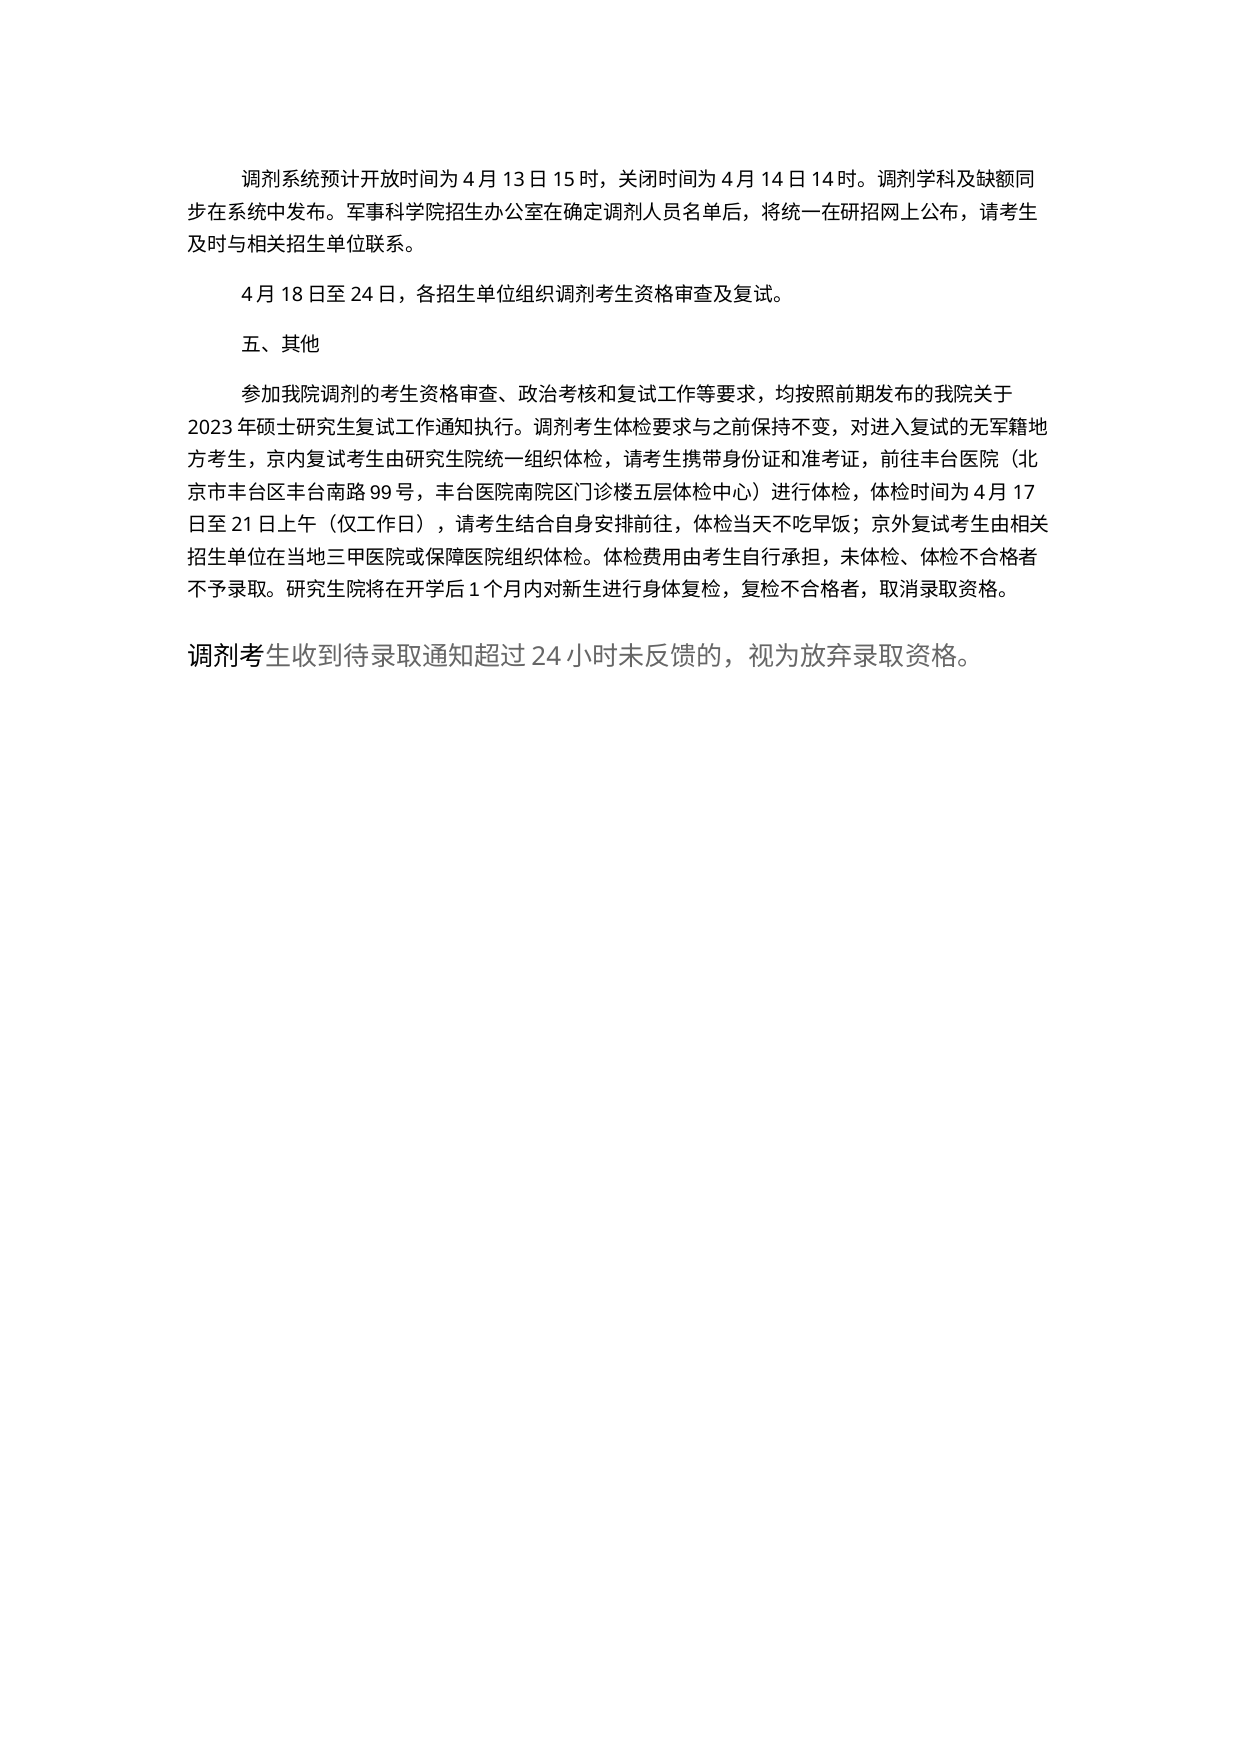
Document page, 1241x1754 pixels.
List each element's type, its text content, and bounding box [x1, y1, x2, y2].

text 调剂考生收到待录取通知超过24小时未反馈的，视为放弃录取资格。 [187, 622, 1053, 687]
text 4月18日至24日，各招生单位组织调剂考生资格审查及复试。 [187, 277, 1053, 309]
text 参加我院调剂的考生资格审查、政治考核和复试工作等要求，均按照前期发布的我院关于2023年硕士研究生复试工作通知执行。调剂考生体检要求与之前保持不变，对进入复试的无军籍地方考生，京内复试考生由研究生院统一组织体检，请考生携带身份证和准考证，前往丰台医院（北京市丰台区丰台南路99号，丰台医院南院区门诊楼五层体检中心）进行体检，体检时间为4月17日至21日上午（仅工作日），请考生结合自身安排前往，体检当天不吃早饭；京外复试考生由相关招生单位在当地三甲医院或保障医院组织体检。体检费用由考生自行承担，未体检、体检不合格者不予录取。研究生院将在开学后1个月内对新生进行身体复检，复检不合格者，取消录取资格。 [187, 377, 1053, 604]
text 调剂系统预计开放时间为4月13日15时，关闭时间为4月14日14时。调剂学科及缺额同步在系统中发布。军事科学院招生办公室在确定调剂人员名单后，将统一在研招网上公布，请考生及时与相关招生单位联系。 [187, 162, 1053, 259]
text 五、其他 [187, 327, 1053, 359]
